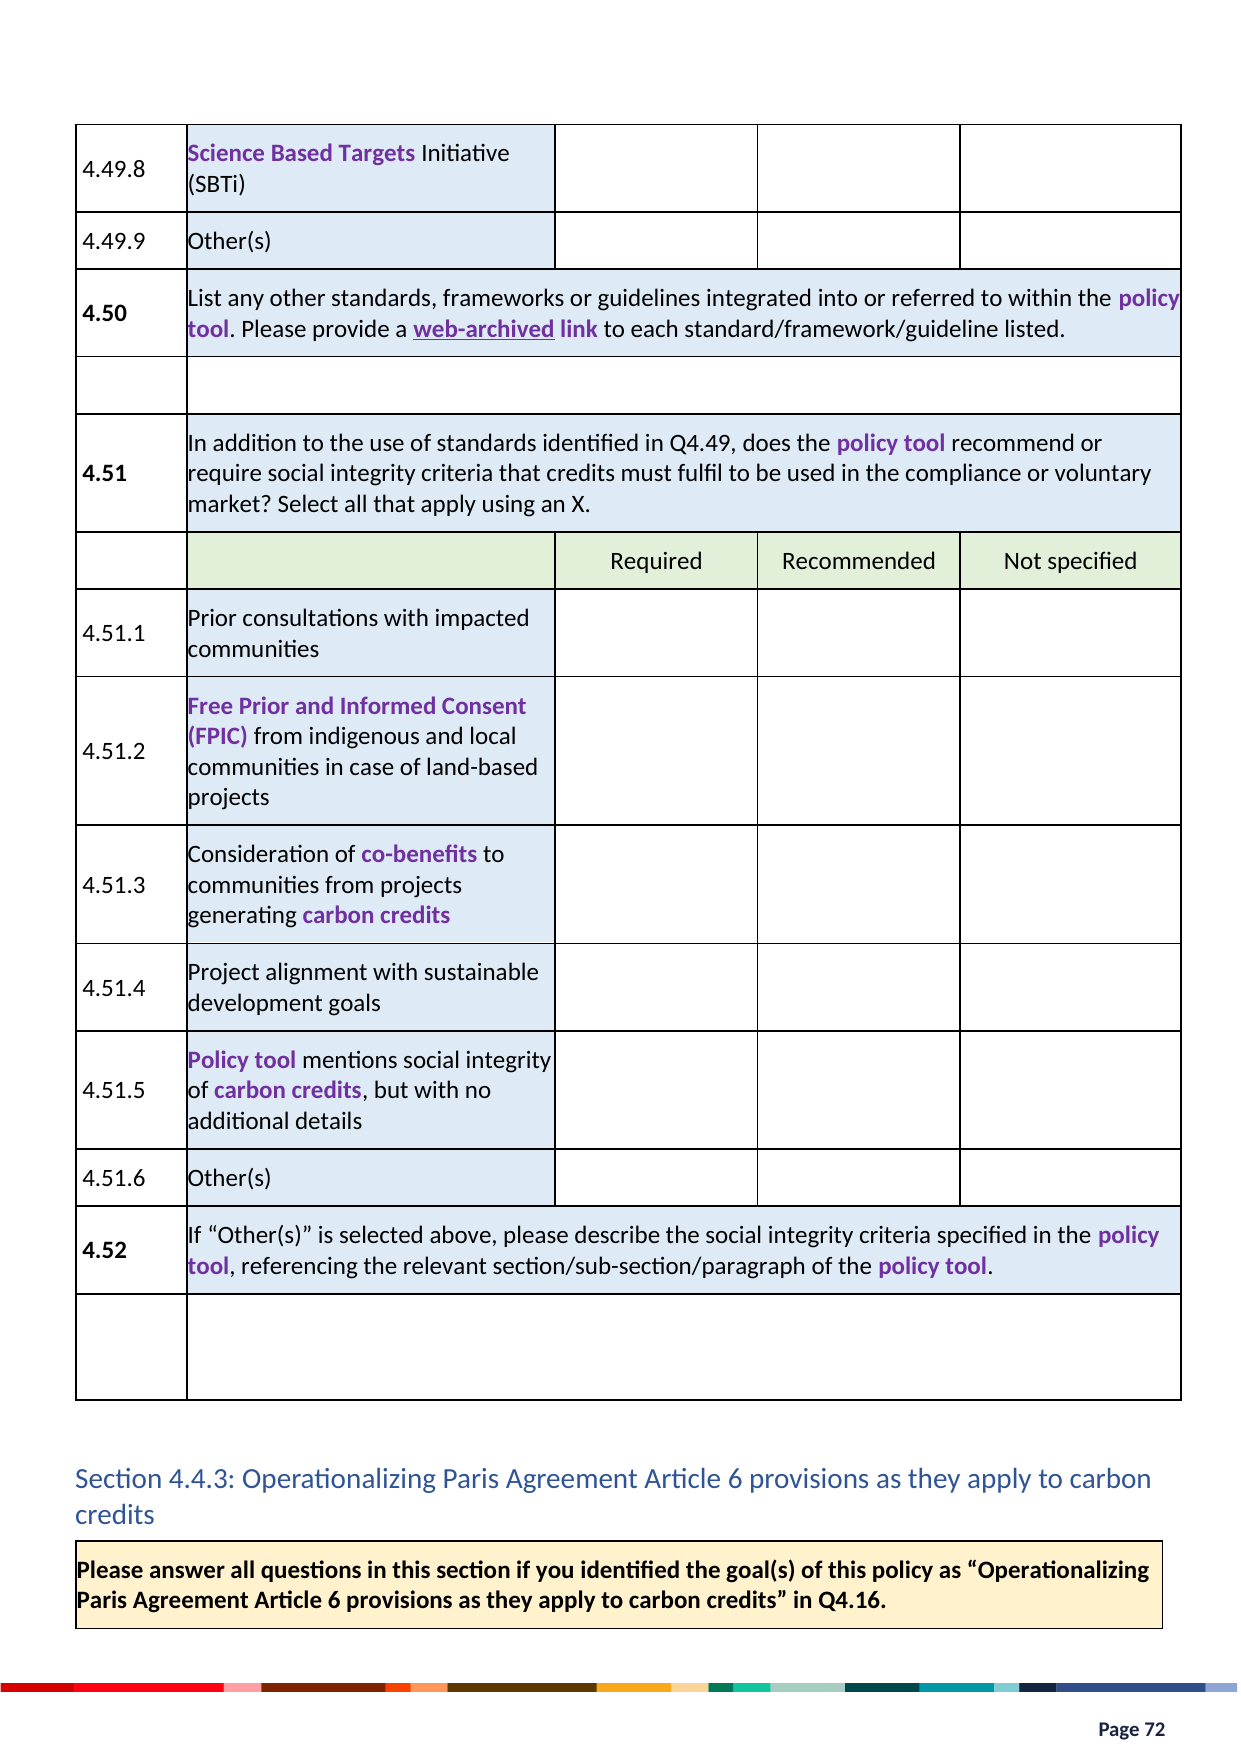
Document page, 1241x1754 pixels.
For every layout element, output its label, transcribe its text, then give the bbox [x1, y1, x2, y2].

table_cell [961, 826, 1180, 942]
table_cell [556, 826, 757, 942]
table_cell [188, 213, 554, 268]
picture [0, 1683, 1236, 1692]
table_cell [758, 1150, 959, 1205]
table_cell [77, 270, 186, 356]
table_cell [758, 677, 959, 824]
subtitle Section 4.4.3: Operationalizing Paris Agreement Article 6 provisions as they apply to carbon credits [75, 1460, 1165, 1532]
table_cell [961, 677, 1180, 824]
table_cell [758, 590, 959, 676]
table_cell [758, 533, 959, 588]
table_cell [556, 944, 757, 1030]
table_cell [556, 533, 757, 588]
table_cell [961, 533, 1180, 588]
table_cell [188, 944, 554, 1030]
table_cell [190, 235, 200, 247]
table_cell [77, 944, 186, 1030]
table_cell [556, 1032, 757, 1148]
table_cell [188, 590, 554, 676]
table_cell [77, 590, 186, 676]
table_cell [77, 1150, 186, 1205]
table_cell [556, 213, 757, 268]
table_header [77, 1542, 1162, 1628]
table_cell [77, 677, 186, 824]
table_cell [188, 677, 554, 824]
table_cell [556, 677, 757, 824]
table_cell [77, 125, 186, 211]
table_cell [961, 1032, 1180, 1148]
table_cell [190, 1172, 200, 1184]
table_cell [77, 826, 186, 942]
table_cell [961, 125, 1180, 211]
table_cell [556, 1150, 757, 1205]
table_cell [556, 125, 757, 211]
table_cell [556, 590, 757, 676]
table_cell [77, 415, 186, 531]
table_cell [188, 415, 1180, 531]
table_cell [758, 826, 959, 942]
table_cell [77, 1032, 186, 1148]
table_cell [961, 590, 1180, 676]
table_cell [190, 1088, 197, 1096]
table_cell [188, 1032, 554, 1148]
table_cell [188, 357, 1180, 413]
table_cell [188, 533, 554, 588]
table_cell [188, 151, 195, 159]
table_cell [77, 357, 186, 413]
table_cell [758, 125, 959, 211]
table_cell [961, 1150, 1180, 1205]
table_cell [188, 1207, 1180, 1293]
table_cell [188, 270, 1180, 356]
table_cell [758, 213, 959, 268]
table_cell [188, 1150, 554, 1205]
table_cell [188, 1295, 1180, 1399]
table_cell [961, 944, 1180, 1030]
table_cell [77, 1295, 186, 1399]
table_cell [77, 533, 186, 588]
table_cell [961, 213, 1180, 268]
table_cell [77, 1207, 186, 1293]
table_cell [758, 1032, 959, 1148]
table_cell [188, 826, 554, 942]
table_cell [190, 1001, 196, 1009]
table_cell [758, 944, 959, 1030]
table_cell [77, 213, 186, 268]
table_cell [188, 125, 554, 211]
